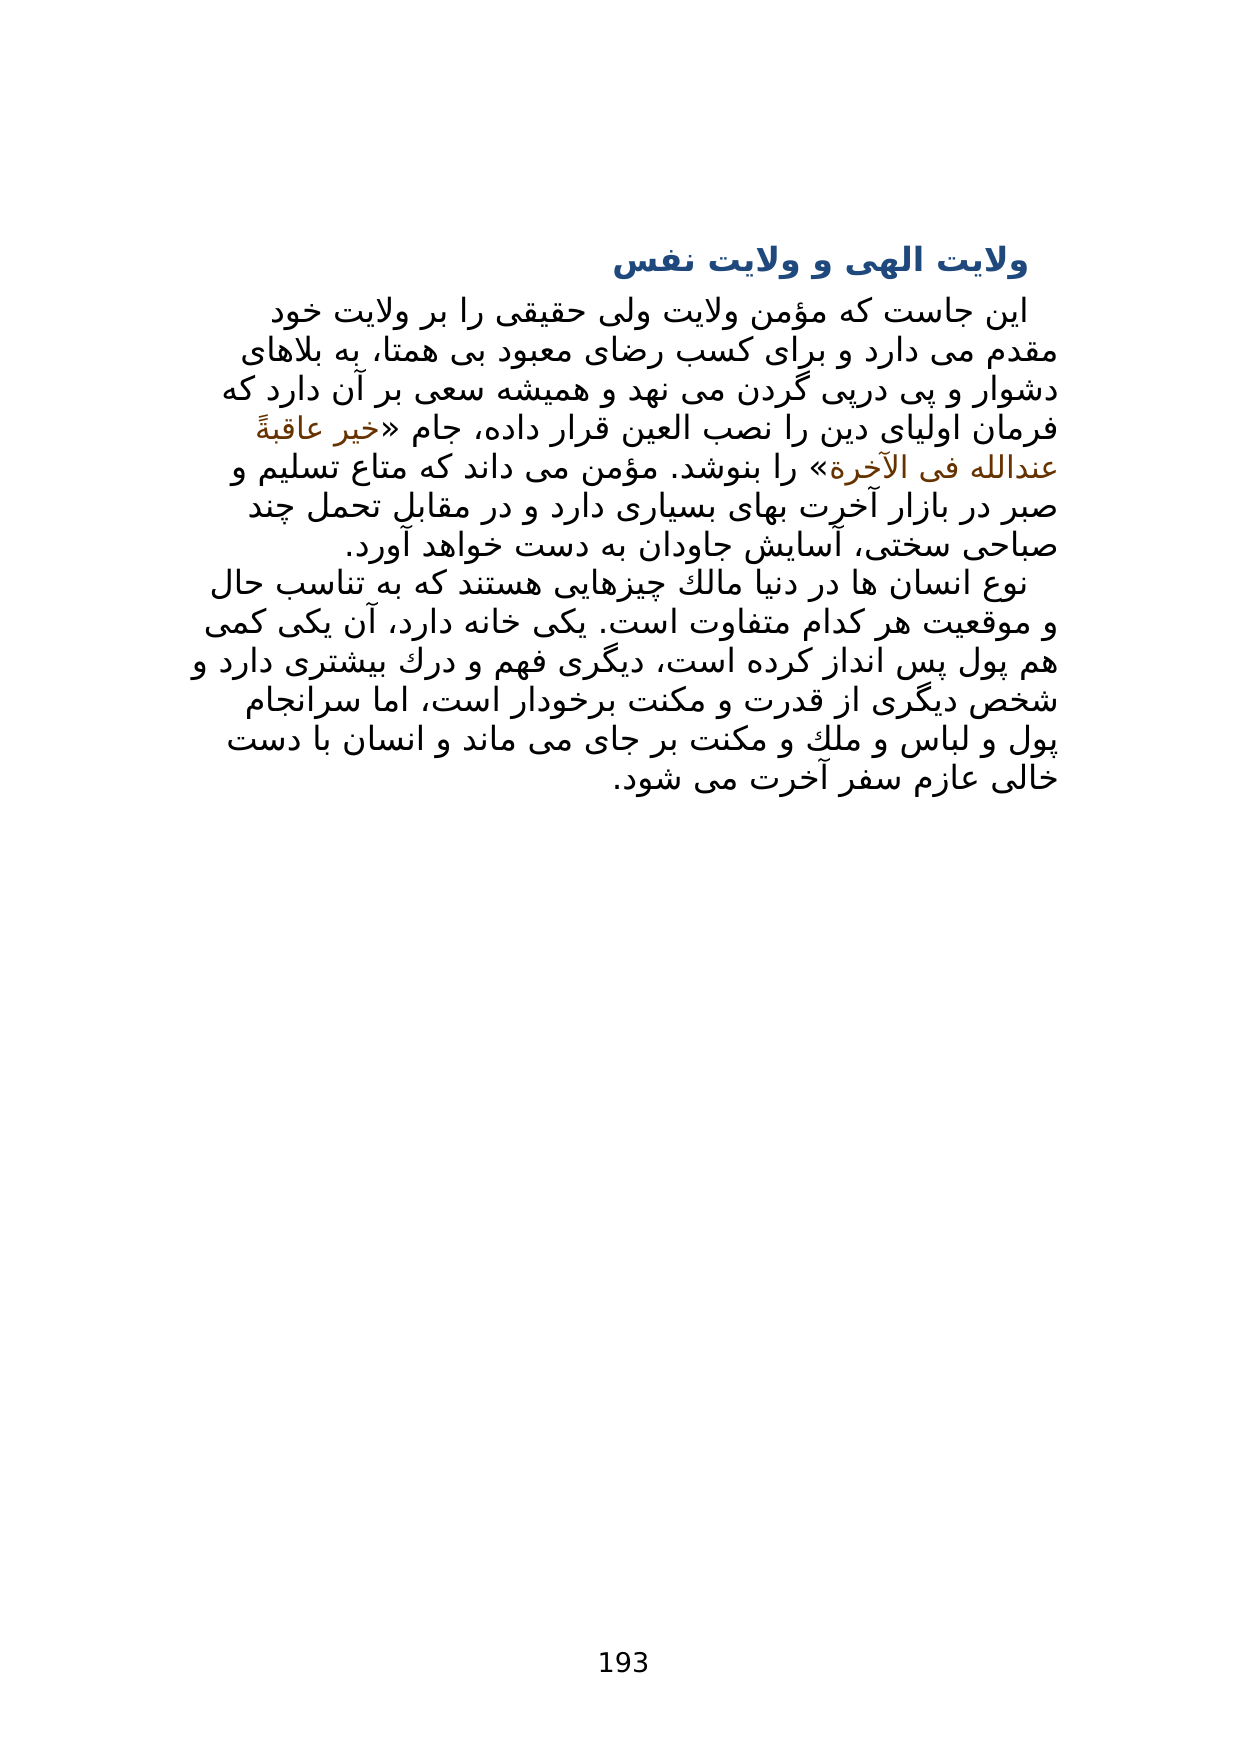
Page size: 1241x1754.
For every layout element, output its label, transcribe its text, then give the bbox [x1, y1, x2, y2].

subtitle ولايت الهى و ولايت نفس [187, 241, 1059, 279]
text اين جاست كه مؤمن ولايت ولى حقيقى را بر ولايت خود مقدم مى دارد و براى كسب رضاى معبود بى همتا، به بلاهاى دشوار و پى درپى گردن مى نهد و هميشه سعى بر آن دارد كه فرمان اولياى دين را نصب العين قرار داده، جام «خير عاقبةً عندالله فى الآخرة» را بنوشد. مؤمن مى داند كه متاع تسليم و صبر در بازار آخرت بهاى بسيارى دارد و در مقابل تحمل چند صباحى سختى، آسايش جاودان به دست خواهد آورد. [187, 292, 1059, 564]
text نوع انسان ها در دنيا مالك چيزهايى هستند كه به تناسب حال و موقعيت هر كدام متفاوت است. يكى خانه دارد، آن يكى كمى هم پول پس انداز كرده است، ديگرى فهم و درك بيشترى دارد و شخص ديگرى از قدرت و مكنت برخودار است، اما سرانجام پول و لباس و ملك و مكنت بر جاى مى ماند و انسان با دست خالى عازم سفر آخرت مى شود. [187, 564, 1059, 797]
